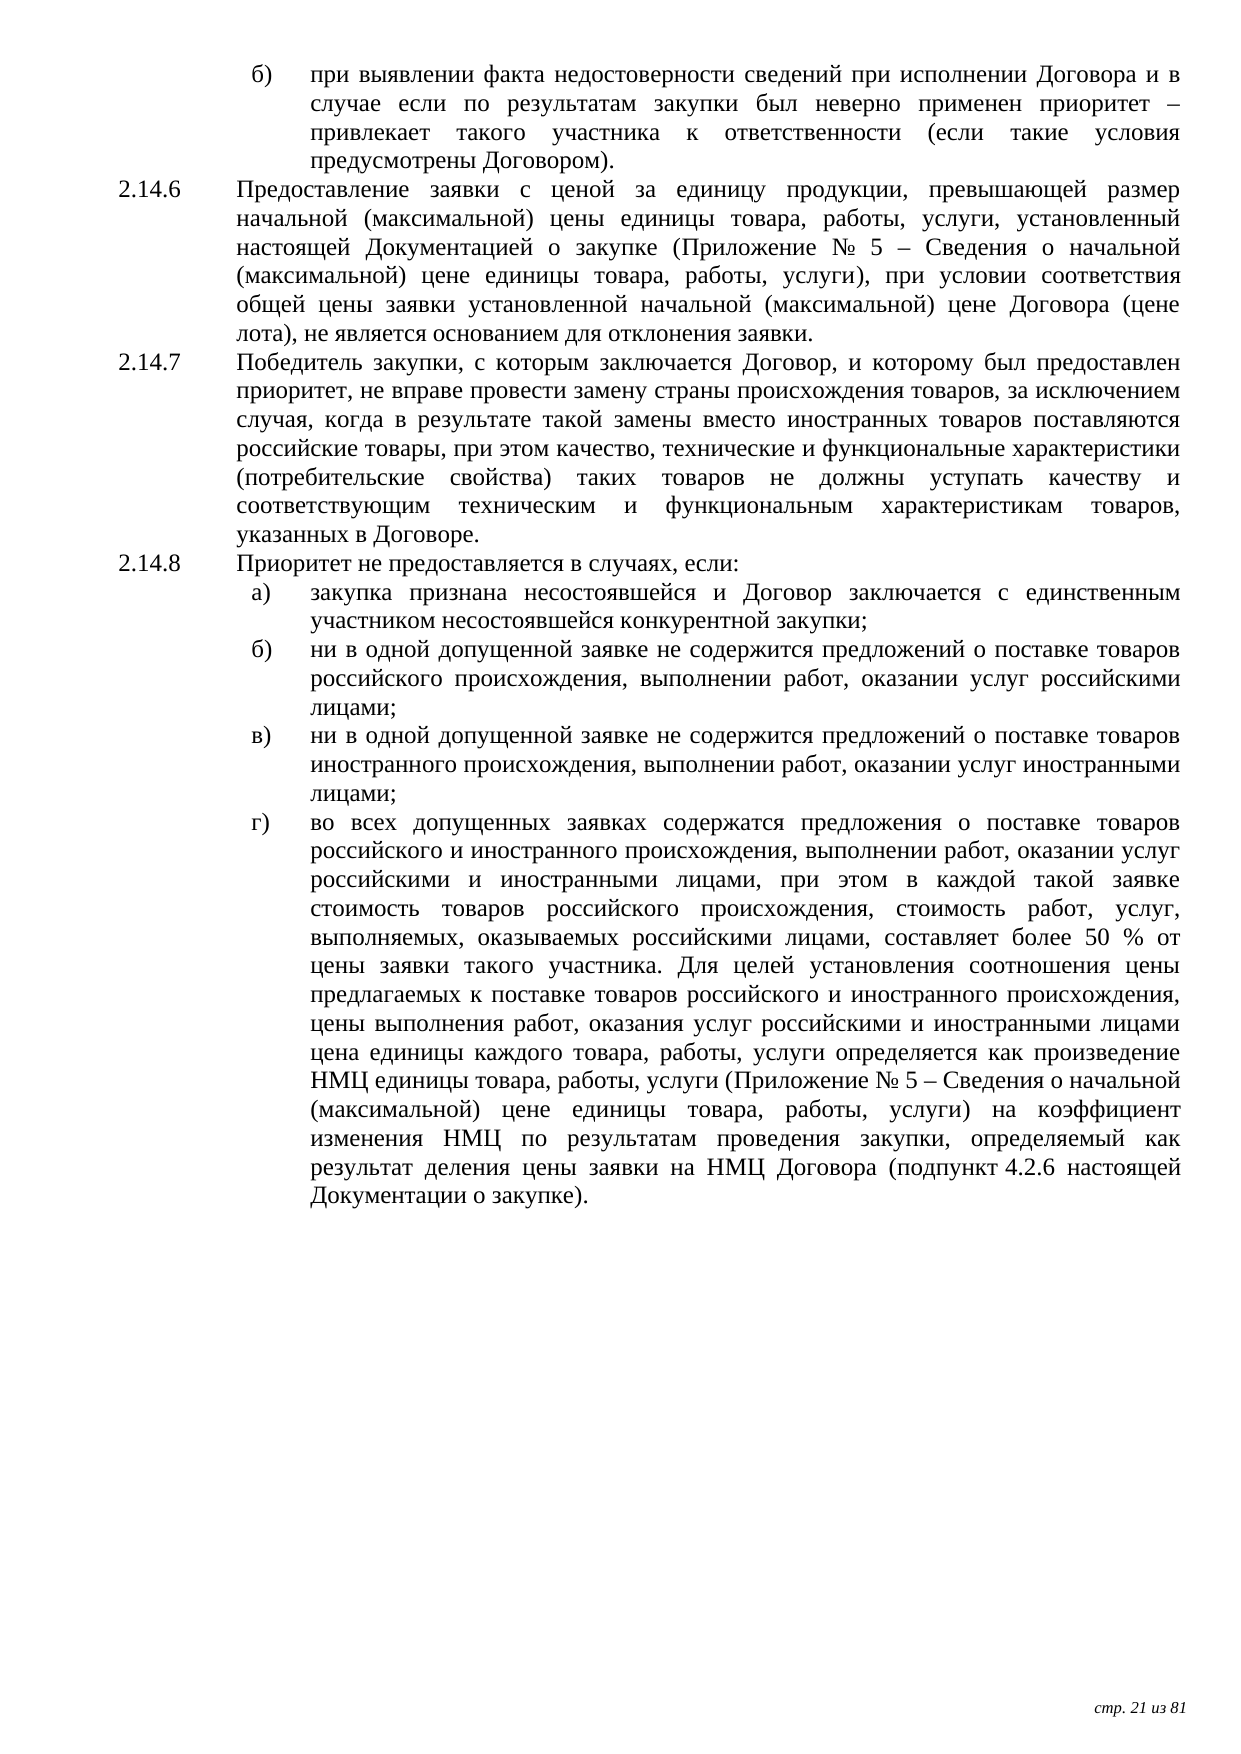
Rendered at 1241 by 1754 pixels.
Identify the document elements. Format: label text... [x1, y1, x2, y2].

list ни в одной допущенной заявке не содержится предложений о поставке товаров российского происхождения, выполнении работ, оказании услуг российскими лицами; [251, 634, 1181, 720]
list Предоставление заявки с ценой за единицу продукции, превышающей размер начальной (максимальной) цены единицы товара, работы, услуги, установленный настоящей Документацией о закупке (Приложение № 5 – Сведения о начальной (максимальной) цене единицы товара, работы, услуги), при условии соответствия общей цены заявки установленной начальной (максимальной) цене Договора (цене лота), не является основанием для отклонения заявки. [118, 174, 1181, 347]
list во всех допущенных заявках содержатся предложения о поставке товаров российского и иностранного происхождения, выполнении работ, оказании услуг российскими и иностранными лицами, при этом в каждой такой заявке стоимость товаров российского происхождения, стоимость работ, услуг, выполняемых, оказываемых российскими лицами, составляет более 50 % от цены заявки такого участника. Для целей установления соотношения цены предлагаемых к поставке товаров российского и иностранного происхождения, цены выполнения работ, оказания услуг российскими и иностранными лицами цена единицы каждого товара, работы, услуги определяется как произведение НМЦ единицы товара, работы, услуги (Приложение № 5 – Сведения о начальной (максимальной) цене единицы товара, работы, услуги) на коэффициент изменения НМЦ по результатам проведения закупки, определяемый как результат деления цены заявки на НМЦ Договора (подпункт 4.2.6 настоящей Документации о закупке). [251, 807, 1181, 1209]
list Победитель закупки, с которым заключается Договор, и которому был предоставлен приоритет, не вправе провести замену страны происхождения товаров, за исключением случая, когда в результате такой замены вместо иностранных товаров поставляются российские товары, при этом качество, технические и функциональные характеристики (потребительские свойства) таких товаров не должны уступать качеству и соответствующим техническим и функциональным характеристикам товаров, указанных в Договоре. [118, 347, 1181, 548]
list закупка признана несостоявшейся и Договор заключается с единственным участником несостоявшейся конкурентной закупки; [251, 577, 1181, 634]
list Приоритет не предоставляется в случаях, если: [118, 548, 1181, 577]
list при выявлении факта недостоверности сведений при исполнении Договора и в случае если по результатам закупки был неверно применен приоритет – привлекает такого участника к ответственности (если такие условия предусмотрены Договором). [251, 59, 1181, 174]
list ни в одной допущенной заявке не содержится предложений о поставке товаров иностранного происхождения, выполнении работ, оказании услуг иностранными лицами; [251, 720, 1181, 807]
